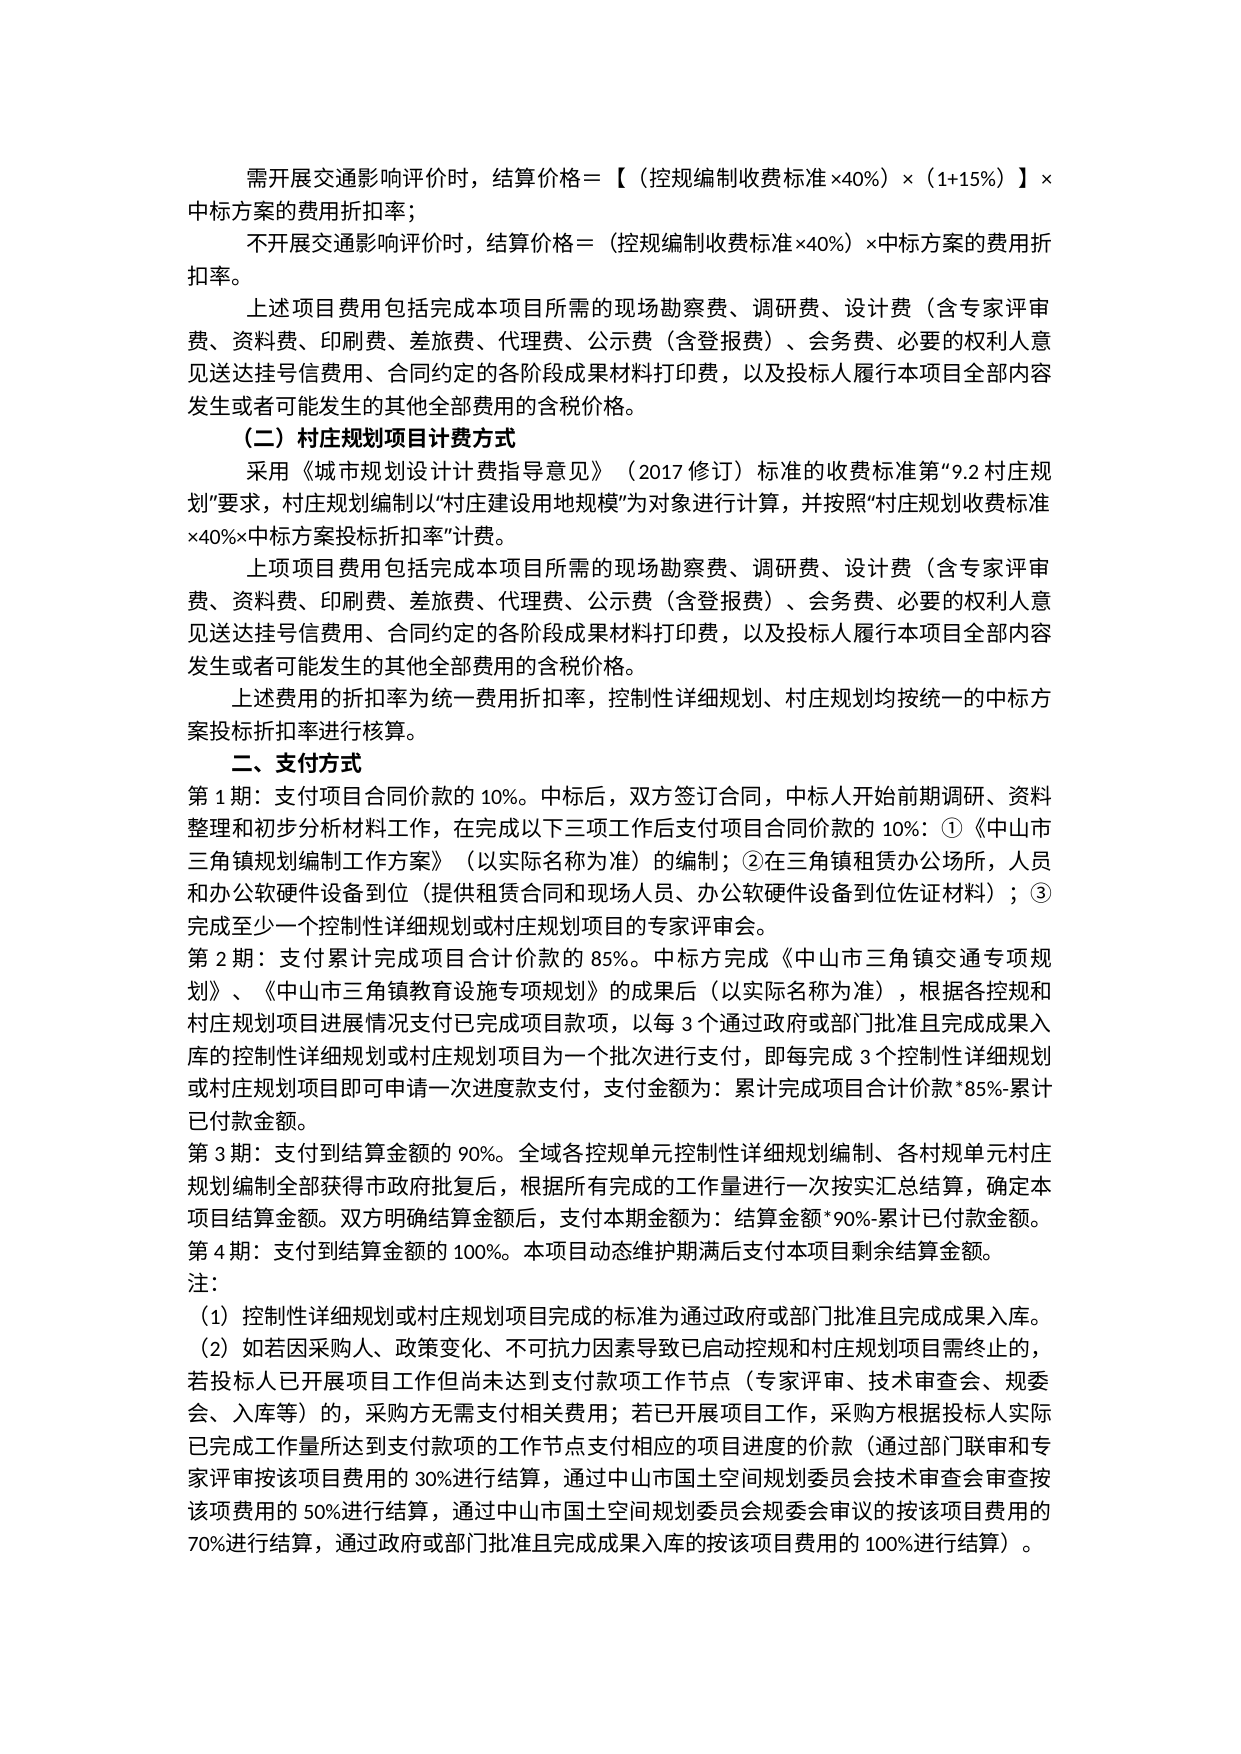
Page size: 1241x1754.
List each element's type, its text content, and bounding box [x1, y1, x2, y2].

text 第2期：支付累计完成项目合计价款的85%。中标方完成《中山市三角镇交通专项规划》、《中山市三角镇教育设施专项规划》的成果后（以实际名称为准），根据各控规和村庄规划项目进展情况支付已完成项目款项，以每3个通过政府或部门批准且完成成果入库的控制性详细规划或村庄规划项目为一个批次进行支付，即每完成3个控制性详细规划或村庄规划项目即可申请一次进度款支付，支付金额为：累计完成项目合计价款*85%-累计已付款金额。 [187, 942, 1053, 1137]
text 上述费用的折扣率为统一费用折扣率，控制性详细规划、村庄规划均按统一的中标方案投标折扣率进行核算。 [187, 682, 1053, 747]
text 需开展交通影响评价时，结算价格＝【（控规编制收费标准×40%）×（1+15%）】×中标方案的费用折扣率； [187, 162, 1053, 227]
text 采用《城市规划设计计费指导意见》（2017修订）标准的收费标准第“9.2村庄规划”要求，村庄规划编制以“村庄建设用地规模”为对象进行计算，并按照“村庄规划收费标准×40%×中标方案投标折扣率”计费。 [187, 454, 1053, 552]
text 二、支付方式 [187, 747, 1053, 779]
text （2）如若因采购人、政策变化、不可抗力因素导致已启动控规和村庄规划项目需终止的，若投标人已开展项目工作但尚未达到支付款项工作节点（专家评审、技术审查会、规委会、入库等）的，采购方无需支付相关费用；若已开展项目工作，采购方根据投标人实际已完成工作量所达到支付款项的工作节点支付相应的项目进度的价款（通过部门联审和专家评审按该项目费用的30%进行结算，通过中山市国土空间规划委员会技术审查会审查按该项费用的50%进行结算，通过中山市国土空间规划委员会规委会审议的按该项目费用的70%进行结算，通过政府或部门批准且完成成果入库的按该项目费用的100%进行结算）。 [187, 1332, 1053, 1559]
text 第1期：支付项目合同价款的10%。中标后，双方签订合同，中标人开始前期调研、资料整理和初步分析材料工作，在完成以下三项工作后支付项目合同价款的10%：①《中山市三角镇规划编制工作方案》（以实际名称为准）的编制；②在三角镇租赁办公场所，人员和办公软硬件设备到位（提供租赁合同和现场人员、办公软硬件设备到位佐证材料）；③完成至少一个控制性详细规划或村庄规划项目的专家评审会。 [187, 779, 1053, 942]
text 第3期：支付到结算金额的90%。全域各控规单元控制性详细规划编制、各村规单元村庄规划编制全部获得市政府批复后，根据所有完成的工作量进行一次按实汇总结算，确定本项目结算金额。双方明确结算金额后，支付本期金额为：结算金额*90%-累计已付款金额。 [187, 1137, 1053, 1234]
text （1）控制性详细规划或村庄规划项目完成的标准为通过政府或部门批准且完成成果入库。 [187, 1299, 1053, 1332]
text 上项项目费用包括完成本项目所需的现场勘察费、调研费、设计费（含专家评审费、资料费、印刷费、差旅费、代理费、公示费（含登报费）、会务费、必要的权利人意见送达挂号信费用、合同约定的各阶段成果材料打印费，以及投标人履行本项目全部内容发生或者可能发生的其他全部费用的含税价格。 [187, 552, 1053, 682]
text 注： [187, 1267, 1053, 1299]
text 上述项目费用包括完成本项目所需的现场勘察费、调研费、设计费（含专家评审费、资料费、印刷费、差旅费、代理费、公示费（含登报费）、会务费、必要的权利人意见送达挂号信费用、合同约定的各阶段成果材料打印费，以及投标人履行本项目全部内容发生或者可能发生的其他全部费用的含税价格。 [187, 292, 1053, 422]
text 不开展交通影响评价时，结算价格＝（控规编制收费标准×40%）×中标方案的费用折扣率。 [187, 227, 1053, 292]
text （二）村庄规划项目计费方式 [187, 422, 1053, 454]
text 第4期：支付到结算金额的100%。本项目动态维护期满后支付本项目剩余结算金额。 [187, 1234, 1053, 1267]
